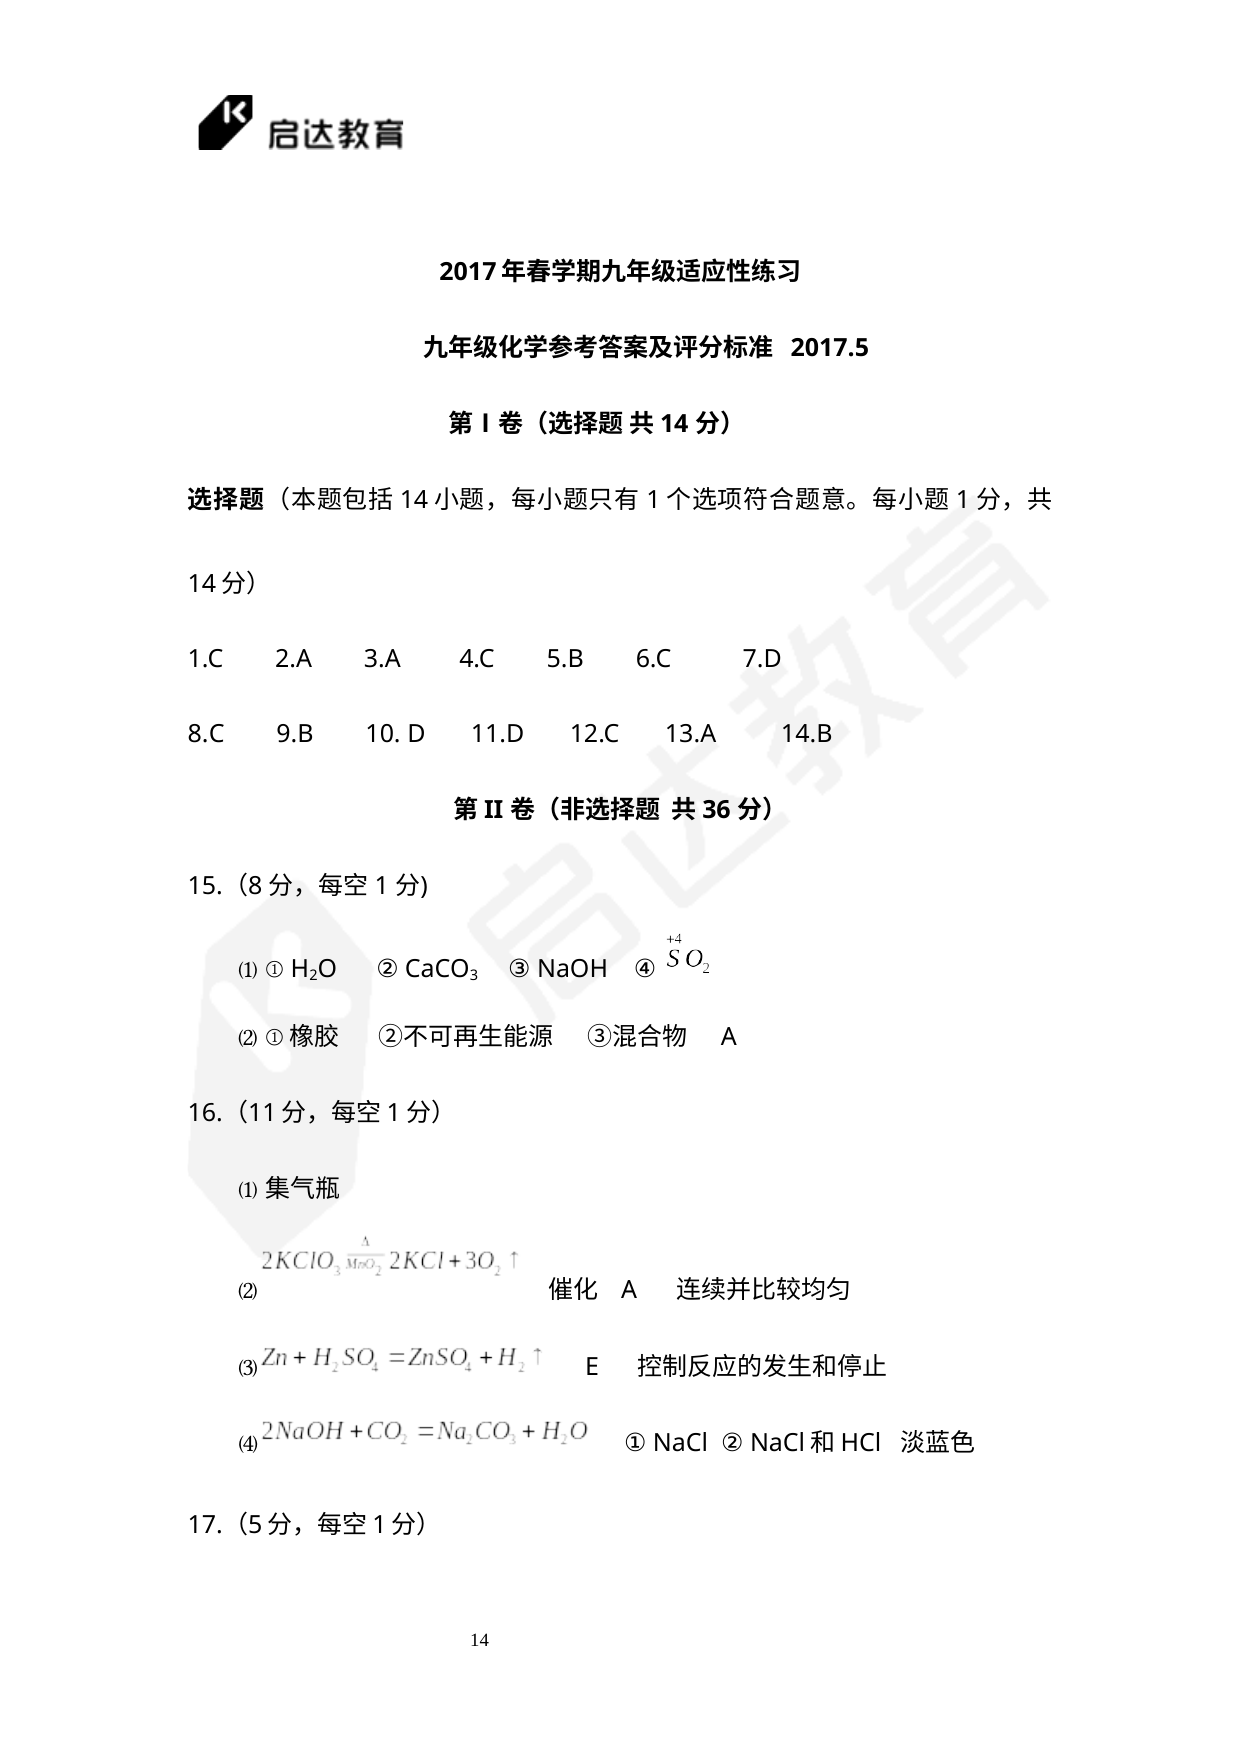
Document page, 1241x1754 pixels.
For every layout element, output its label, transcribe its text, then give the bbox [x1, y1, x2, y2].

text 九年级化学参考答案及评分标准 2017.5 [187, 313, 1053, 378]
list （11分，每空1分） [187, 1078, 1053, 1143]
picture [198, 95, 404, 150]
text 第 II 卷（非选择题 共 36 分） [187, 775, 1053, 840]
text ⑴ ① H2O ② CaCO3 ③ NaOH ④ [187, 927, 1053, 992]
list （5分，每空1分） [187, 1490, 1053, 1555]
text ⑴ 集气瓶 [187, 1154, 1053, 1219]
list C 9.B 10. D 11.D 12.C 13.A 14.B [187, 700, 1053, 765]
text 1.C 2.A 3.A 4.C 5.B 6.C 7.D [187, 625, 1053, 690]
text ⑵ 催化 A 连续并比较均匀 [187, 1230, 1053, 1327]
text 15.（8 分，每空 1 分) [187, 851, 1053, 916]
text 选择题（本题包括14小题，每小题只有1个选项符合题意。每小题1分，共14分） [187, 465, 1053, 614]
text ⑷ ① NaCl ② NaCl和HCl 淡蓝色 [187, 1414, 1053, 1479]
text ⑶ E 控制反应的发生和停止 [187, 1338, 1053, 1403]
text 第Ⅰ卷（选择题 共 14 分） [435, 389, 1053, 454]
text ⑵ ①橡胶 ②不可再生能源 ③混合物 A [187, 1002, 1053, 1067]
text 2017年春学期九年级适应性练习 [187, 237, 1053, 302]
